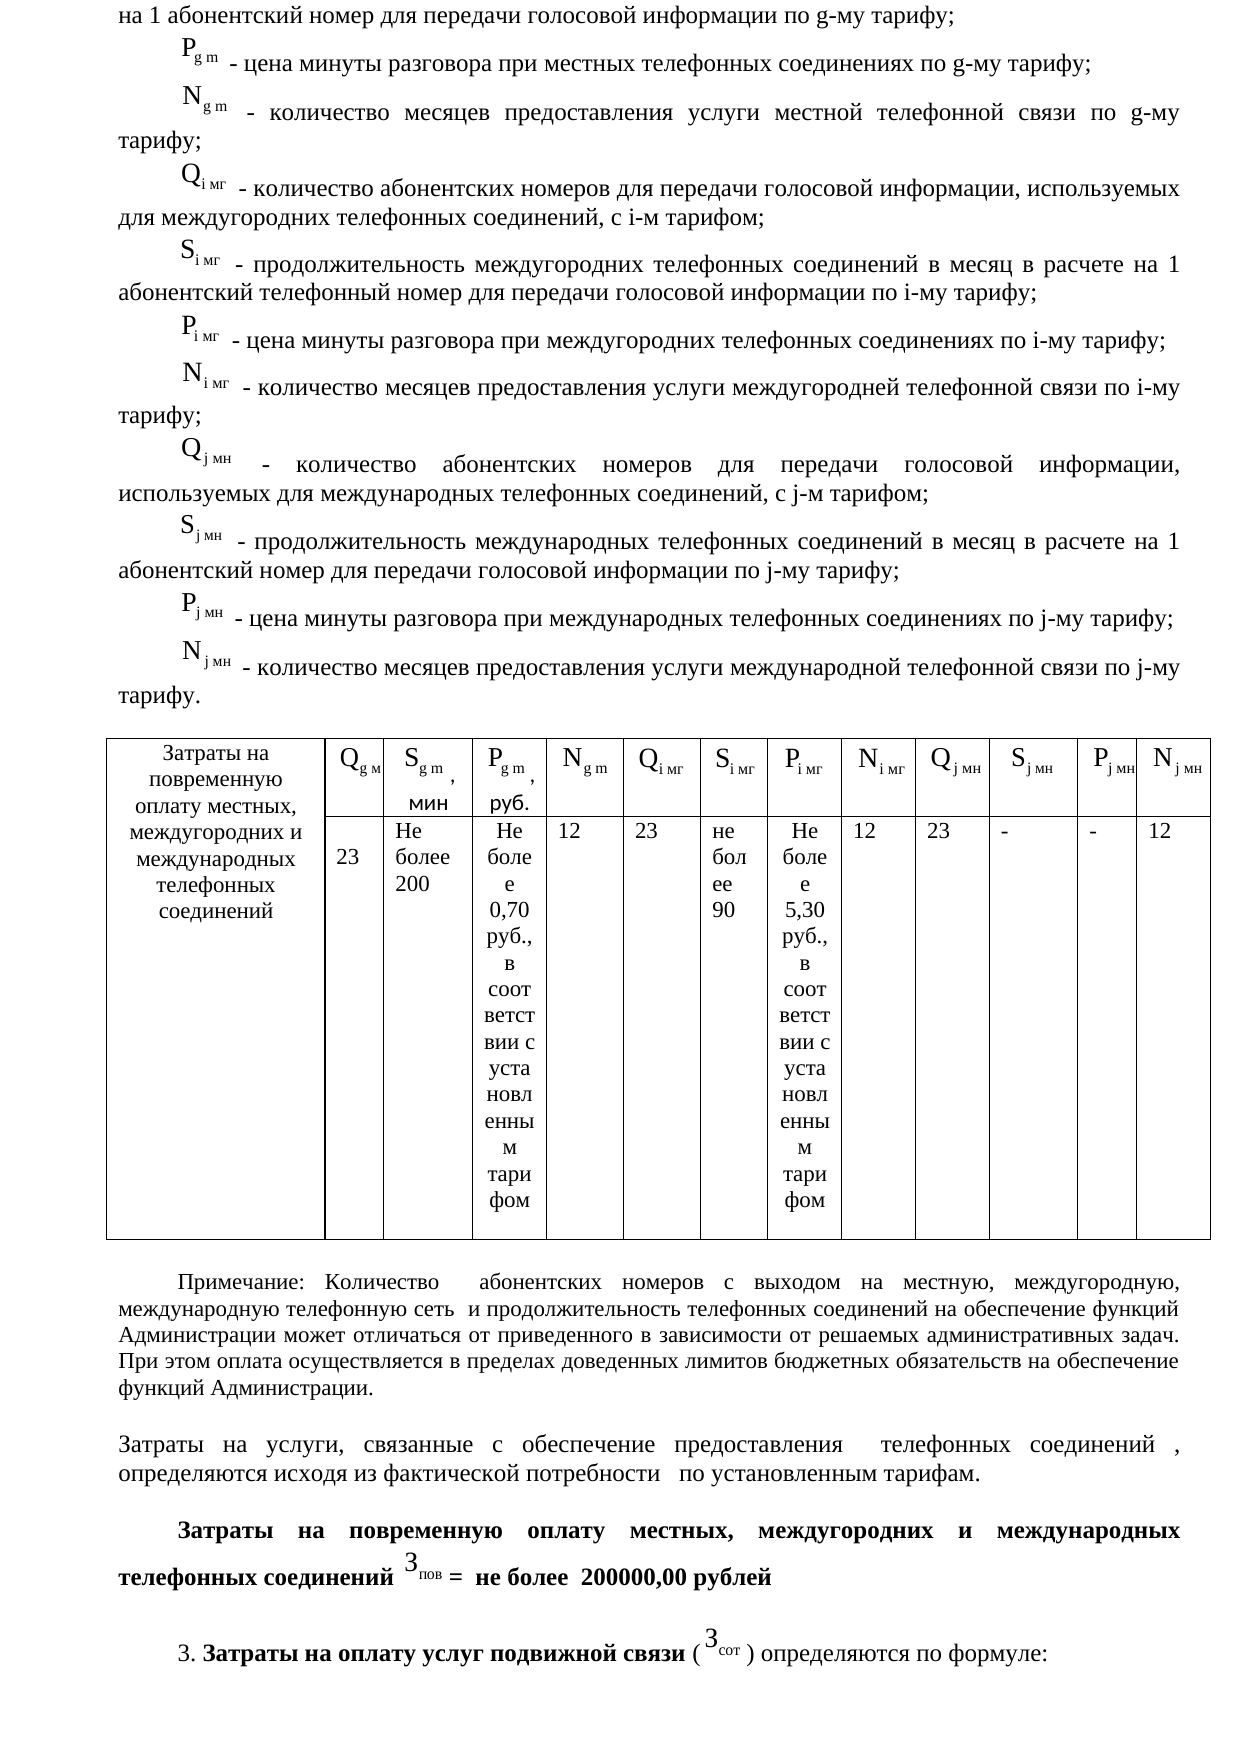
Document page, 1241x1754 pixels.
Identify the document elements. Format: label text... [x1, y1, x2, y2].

text 3. Затраты на оплату услуг подвижной связи () определяются по формуле: [118, 1620, 1181, 1667]
text Затраты на повременную оплату местных, междугородних и международных телефонных соединений = не более 200000,00 рублей [118, 1515, 1181, 1591]
table_header [547, 739, 623, 816]
text - цена минуты разговора при международных телефонных соединениях по j-му тарифу; [118, 584, 1181, 632]
table_header [768, 739, 841, 816]
table_cell - [1078, 817, 1136, 1239]
text - цена минуты разговора при местных телефонных соединениях по g-му тарифу; [118, 29, 1181, 77]
table_cell - [990, 817, 1077, 1239]
table_cell 12 [1137, 817, 1210, 1239]
table_cell Не более 5,30 руб., в соответствии с установленным тарифом [768, 817, 841, 1239]
table_cell Не более 0,70 руб., в соответствии с установленным тарифом [473, 817, 546, 1239]
table_cell 23 [624, 817, 700, 1239]
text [118, 0, 1181, 29]
text - количество месяцев предоставления услуги международной телефонной связи по j-му тарифу. [118, 632, 1181, 709]
table_header [990, 739, 1077, 816]
text - количество абонентских номеров для передачи голосовой информации, используемых для междугородних телефонных соединений, с i-м тарифом; [118, 154, 1181, 230]
table_header [842, 739, 915, 816]
table_cell Не более 200 [384, 817, 472, 1239]
table_cell не более 90 [701, 817, 767, 1239]
table_header [1137, 739, 1210, 816]
table_cell 23 [326, 817, 383, 1239]
text - продолжительность международных телефонных соединений в месяц в расчете на 1 абонентский номер для передачи голосовой информации по j-му тарифу; [118, 507, 1181, 584]
table_cell 23 [916, 817, 989, 1239]
text - количество абонентских номеров для передачи голосовой информации, используемых для международных телефонных соединений, с j-м тарифом; [118, 429, 1181, 507]
text Примечание: Количество абонентских номеров с выходом на местную, междугородную, международную телефонную сеть и продолжительность телефонных соединений на обеспечение функций Администрации может отличаться от приведенного в зависимости от решаемых административных задач. При этом оплата осуществляется в пределах доведенных лимитов бюджетных обязательств на обеспечение функций Администрации. [118, 1268, 1181, 1400]
table_header , руб. [473, 739, 546, 816]
text - количество месяцев предоставления услуги междугородней телефонной связи по i-му тарифу; [118, 353, 1181, 429]
text - продолжительность междугородних телефонных соединений в месяц в расчете на 1 абонентский телефонный номер для передачи голосовой информации по i-му тарифу; [118, 230, 1181, 306]
table_cell 12 [842, 817, 915, 1239]
table_header Затраты на повременную оплату местных, междугородних и международных телефонных соединений [107, 739, 324, 1239]
table_cell 12 [547, 817, 623, 1239]
text Затраты на услуги, связанные с обеспечение предоставления телефонных соединений , определяются исходя из фактической потребности по установленным тарифам. [118, 1429, 1181, 1486]
text - количество месяцев предоставления услуги местной телефонной связи по g-му тарифу; [118, 77, 1181, 154]
table_header [1078, 739, 1136, 816]
table_header [916, 739, 989, 816]
table_header [701, 739, 767, 816]
table_header , мин [384, 739, 472, 816]
table_header [624, 739, 700, 816]
table_header [326, 739, 383, 816]
text - цена минуты разговора при междугородних телефонных соединениях по i-му тарифу; [118, 306, 1181, 353]
